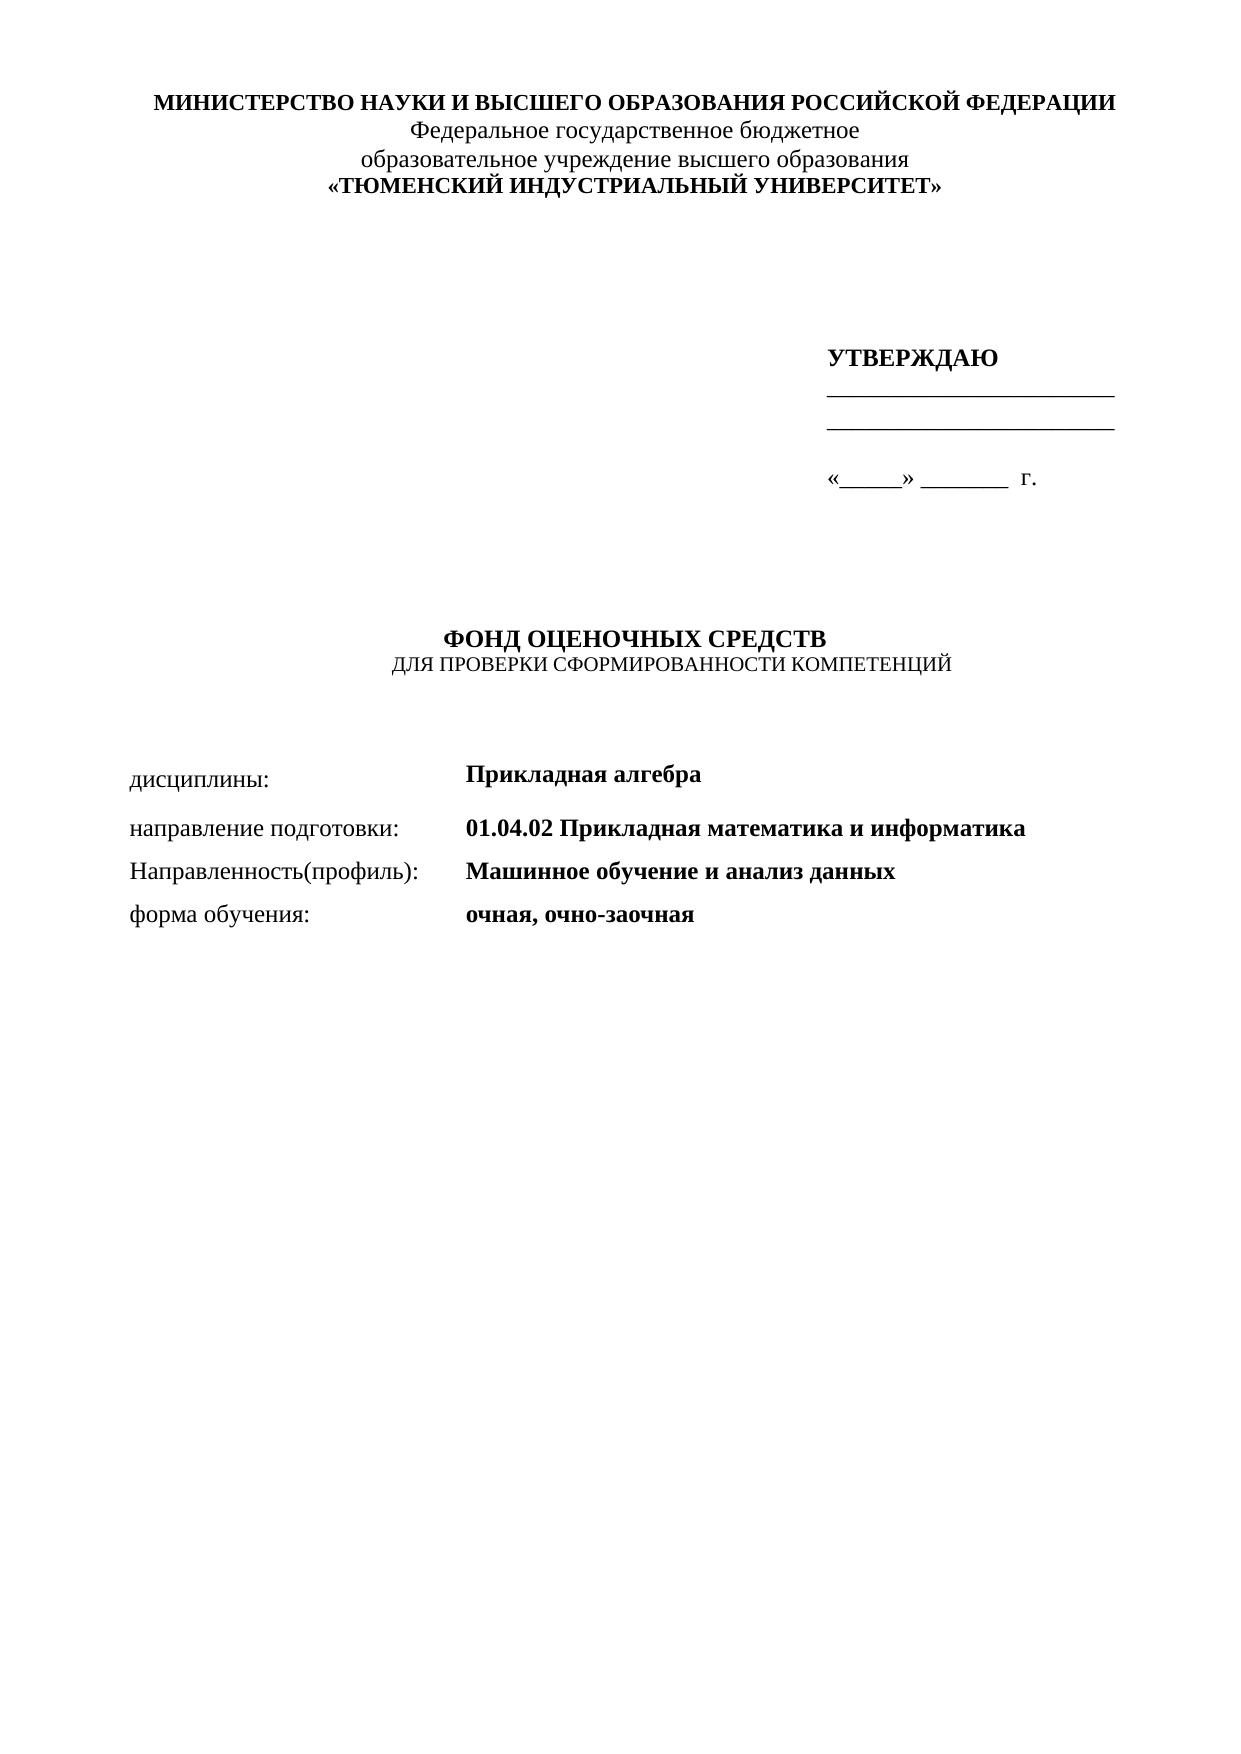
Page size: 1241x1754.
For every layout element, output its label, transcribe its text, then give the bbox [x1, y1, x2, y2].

text МИНИСТЕРСТВО НАУКИ И ВЫСШЕГО ОБРАЗОВАНИЯ Российской Федерации [118, 89, 1152, 115]
table_cell очная, очно-заочная [454, 899, 1192, 942]
text образовательное учреждение высшего образования [118, 144, 1152, 172]
text Утверждаю [827, 343, 1152, 371]
text _______________________ [827, 404, 1152, 433]
text ДЛЯ ПРОВЕРКИ СФОРМИРОВАННОСТИ КОМПЕТЕНЦИЙ [118, 652, 1152, 676]
table_cell направление подготовки: [118, 813, 454, 856]
text ФОНД ОЦЕНОЧНЫХ СРЕДСТВ [118, 624, 1152, 652]
table_header Прикладная алгебра [454, 759, 1192, 813]
text «_____» _______ г. [827, 462, 1152, 491]
table_cell 01.04.02 Прикладная математика и информатика [454, 813, 1192, 856]
table_cell форма обучения: [118, 899, 454, 942]
text _______________________ [827, 371, 1152, 400]
table_header дисциплины: [118, 759, 454, 813]
table_cell Направленность(профиль): [118, 856, 454, 899]
text Федеральное государственное бюджетное [118, 115, 1152, 144]
text «ТЮМЕНСКИЙ ИНДУСТРИАЛЬНЫЙ университет» [118, 172, 1152, 199]
table_cell Машинное обучение и анализ данных [454, 856, 1192, 899]
